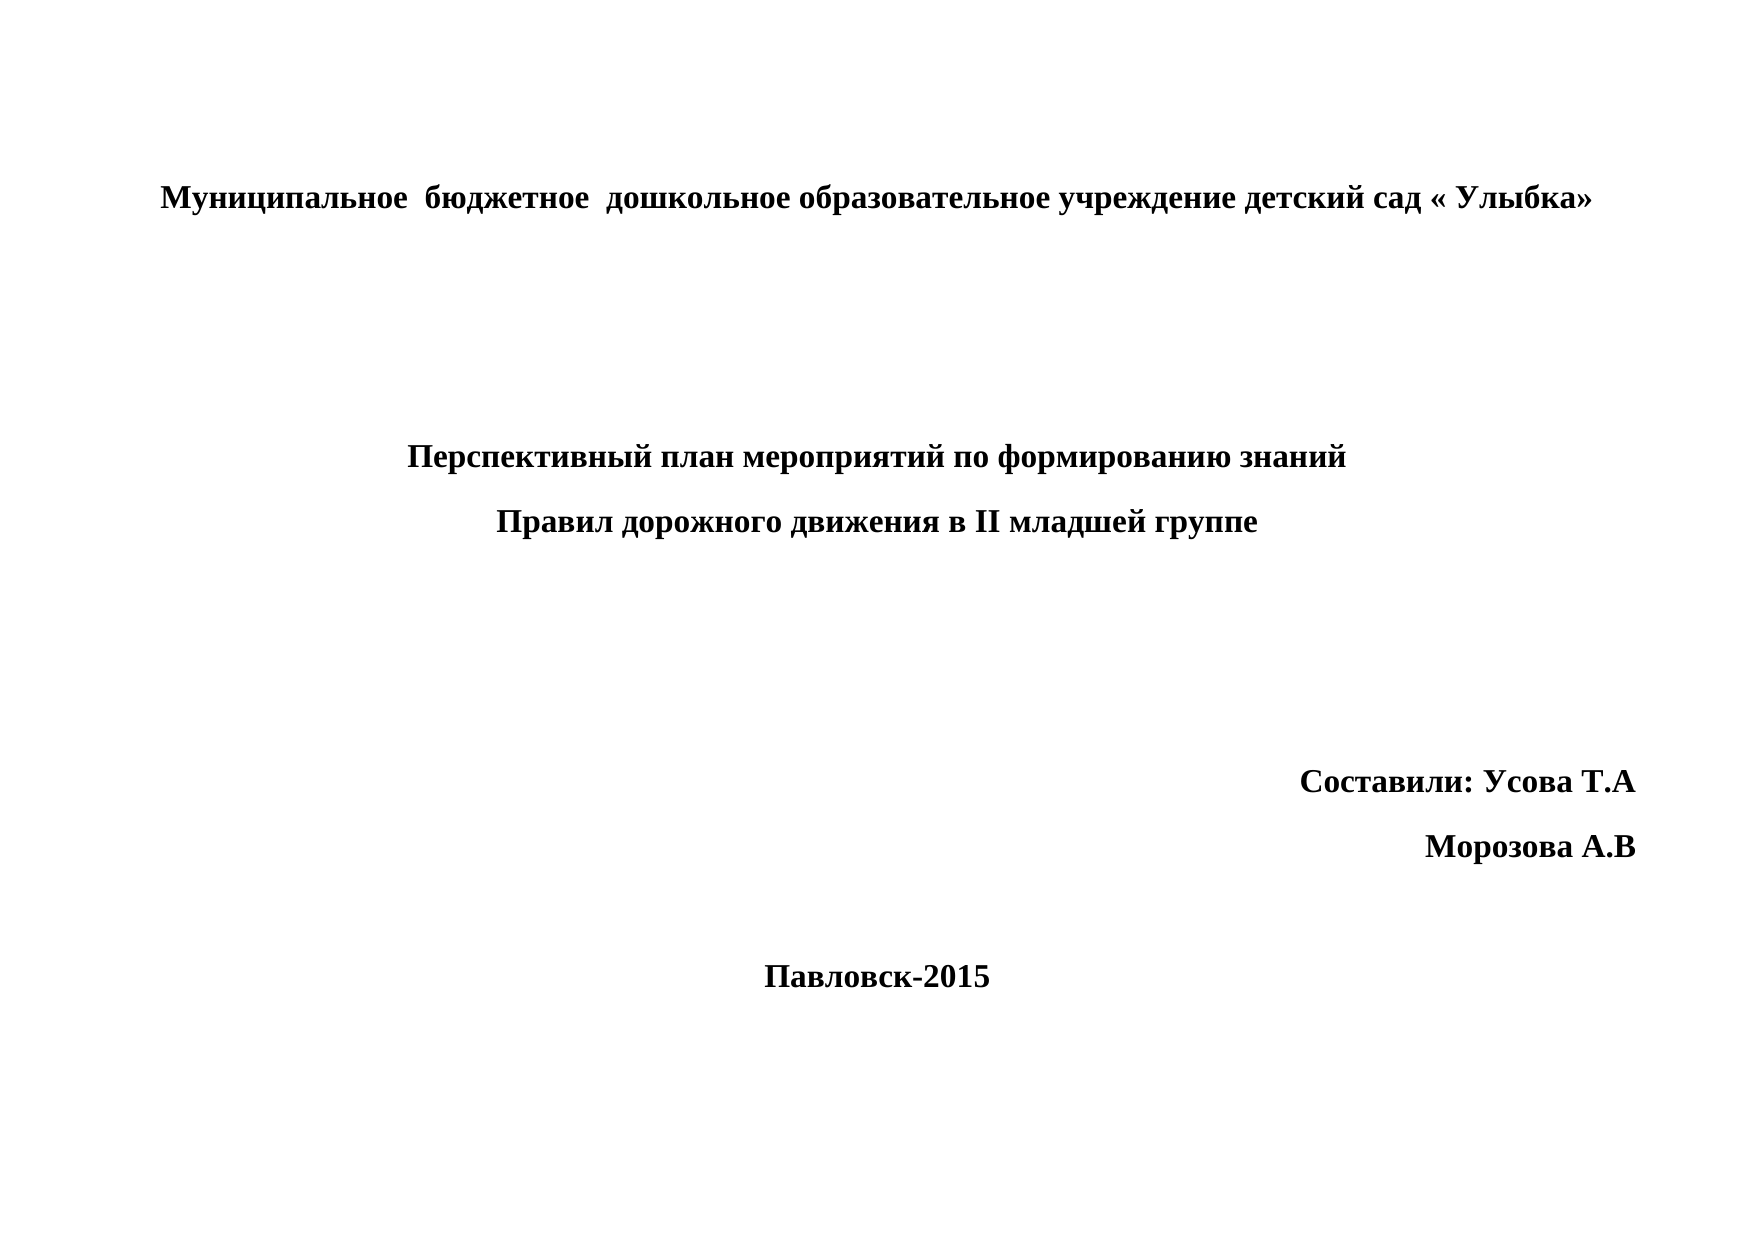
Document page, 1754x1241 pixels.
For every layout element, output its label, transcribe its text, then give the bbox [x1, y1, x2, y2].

text Морозова А.В [118, 826, 1636, 864]
text Павловск-2015 [118, 956, 1636, 994]
text Муниципальное бюджетное дошкольное образовательное учреждение детский сад « Улыбка» [118, 177, 1636, 216]
text Составили: Усова Т.А [118, 761, 1636, 799]
text Перспективный план мероприятий по формированию знаний [118, 437, 1636, 475]
text Правил дорожного движения в II младшей группе [118, 502, 1636, 540]
